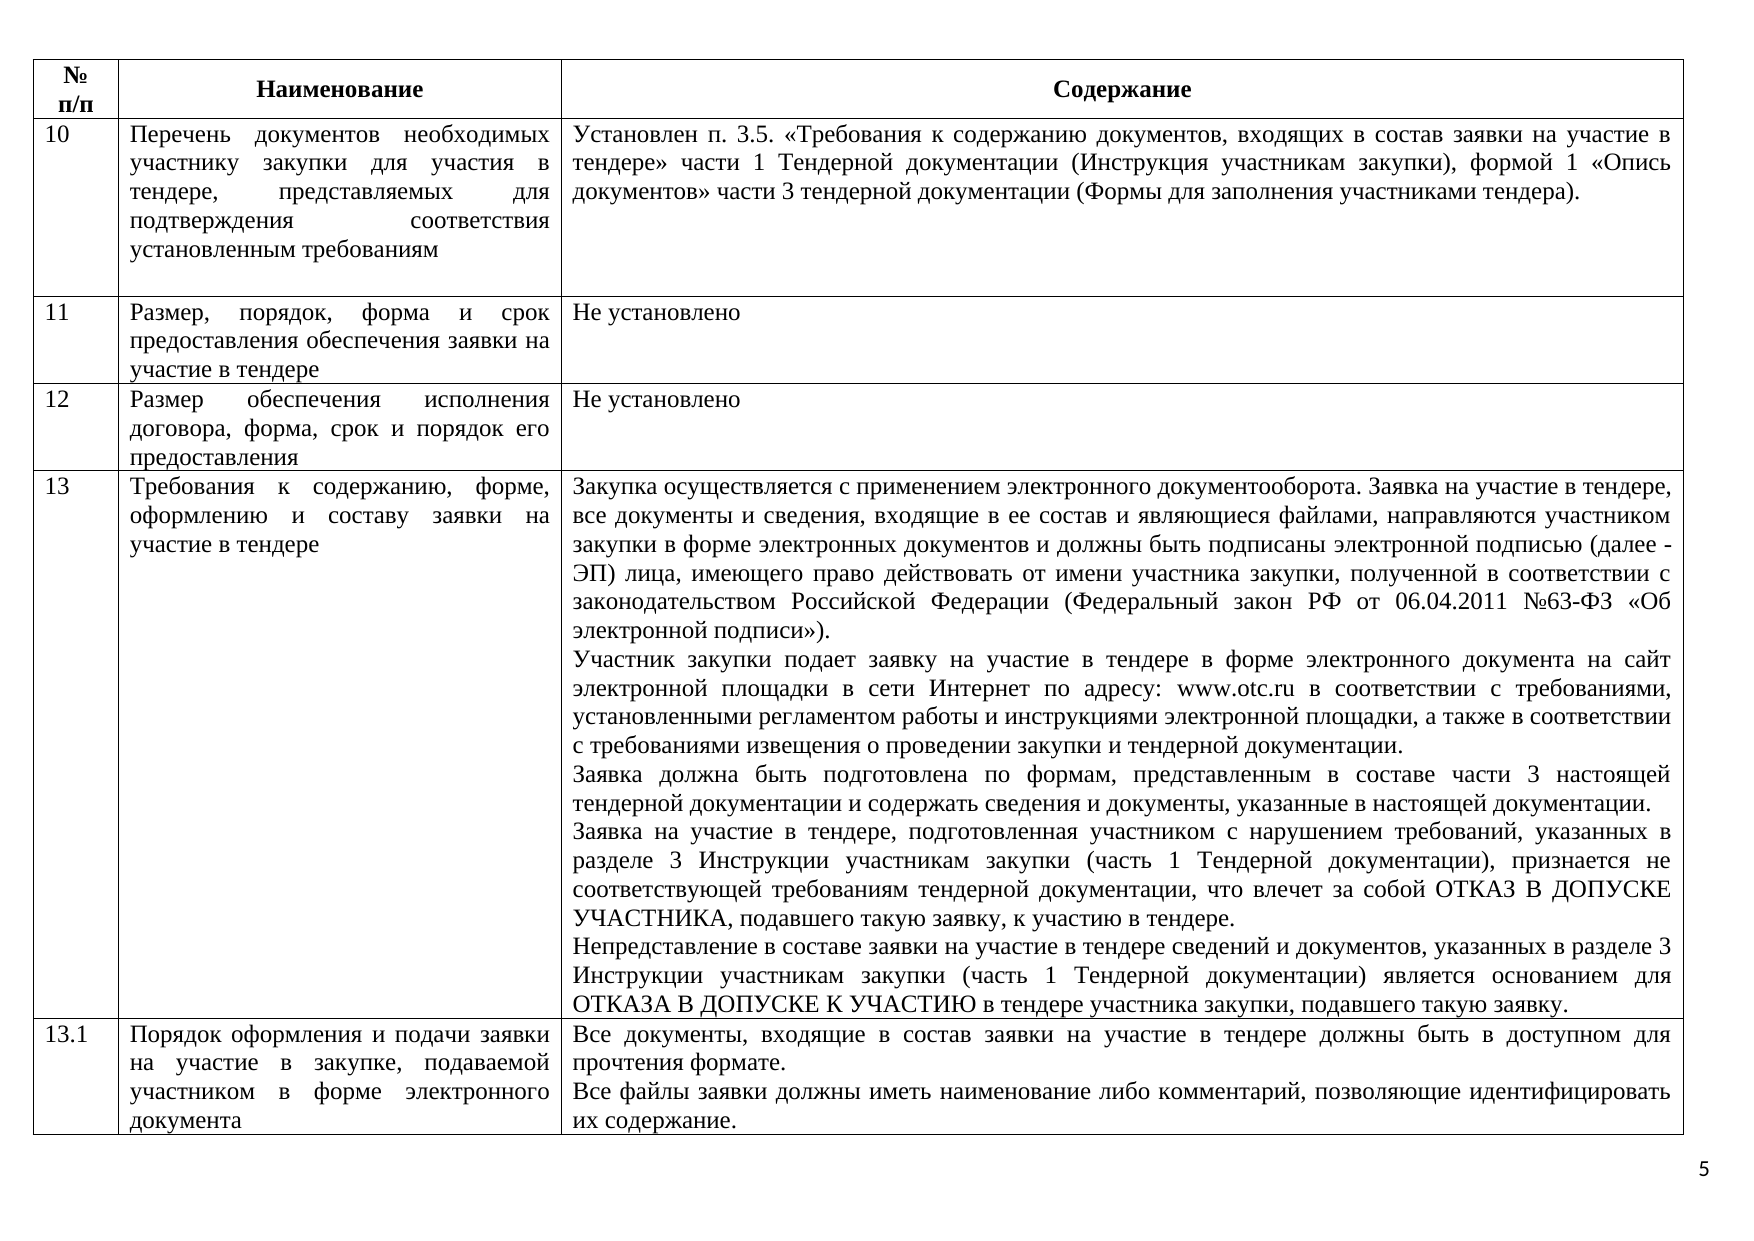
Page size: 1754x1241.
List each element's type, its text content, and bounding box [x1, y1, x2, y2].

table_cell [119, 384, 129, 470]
table_header Наименование [119, 60, 561, 118]
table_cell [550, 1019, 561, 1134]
table_cell [34, 297, 118, 383]
table_cell 13.1 [34, 1019, 118, 1134]
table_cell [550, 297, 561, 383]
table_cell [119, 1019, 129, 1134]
table_cell Не установлено [562, 297, 1683, 383]
table_cell Закупка осуществляется с применением электронного документооборота. Заявка на участие в тендере, все документы и сведения, входящие в ее состав и являющиеся файлами, направляются участником закупки в форме электронных документов и должны быть подписаны электронной подписью (далее - ЭП) лица, имеющего право действовать от имени участника закупки, полученной в соответствии с законодательством Российской Федерации (Федеральный закон РФ от 06.04.2011 №63-ФЗ «Об электронной подписи»). Участник закупки подает заявку на участие в тендере в форме электронного документа на сайт электронной площадки в сети Интернет по адресу: www.otc.ru в соответствии с требованиями, установленными регламентом работы и инструкциями электронной площадки, а также в соответствии с требованиями извещения о проведении закупки и тендерной документации. Заявка должна быть подготовлена по формам, представленным в составе части 3 настоящей тендерной документации и содержать сведения и документы, указанные в настоящей документации. Заявка на участие в тендере, подготовленная участником с нарушением требований, указанных в разделе 3 Инструкции участникам закупки (часть 1 Тендерной документации), признается не соответствующей требованиям тендерной документации, что влечет за собой ОТКАЗ В ДОПУСКЕ УЧАСТНИКА, подавшего такую заявку, к участию в тендере. Непредставление в составе заявки на участие в тендере сведений и документов, указанных в разделе 3 Инструкции участникам закупки (часть 1 Тендерной документации) является основанием для ОТКАЗА В ДОПУСКЕ К УЧАСТИЮ в тендере участника закупки, подавшего такую заявку. [562, 471, 1683, 1018]
table_cell Не установлено [562, 384, 1683, 470]
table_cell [562, 1019, 1683, 1134]
table_cell Перечень документов необходимых участнику закупки для участия в тендере, представляемых для подтверждения соответствия установленным требованиям [119, 119, 561, 296]
table_cell [34, 384, 118, 470]
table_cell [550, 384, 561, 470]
table_header Содержание [562, 60, 1683, 118]
table_cell [34, 119, 118, 296]
table_cell Требования к содержанию, форме, оформлению и составу заявки на участие в тендере [119, 471, 561, 1018]
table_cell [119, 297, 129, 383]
table_cell [34, 471, 118, 1018]
table_cell Установлен п. 3.5. «Требования к содержанию документов, входящих в состав заявки на участие в тендере» части 1 Тендерной документации (Инструкция участникам закупки), формой 1 «Опись документов» части 3 тендерной документации (Формы для заполнения участниками тендера). [562, 119, 1683, 296]
